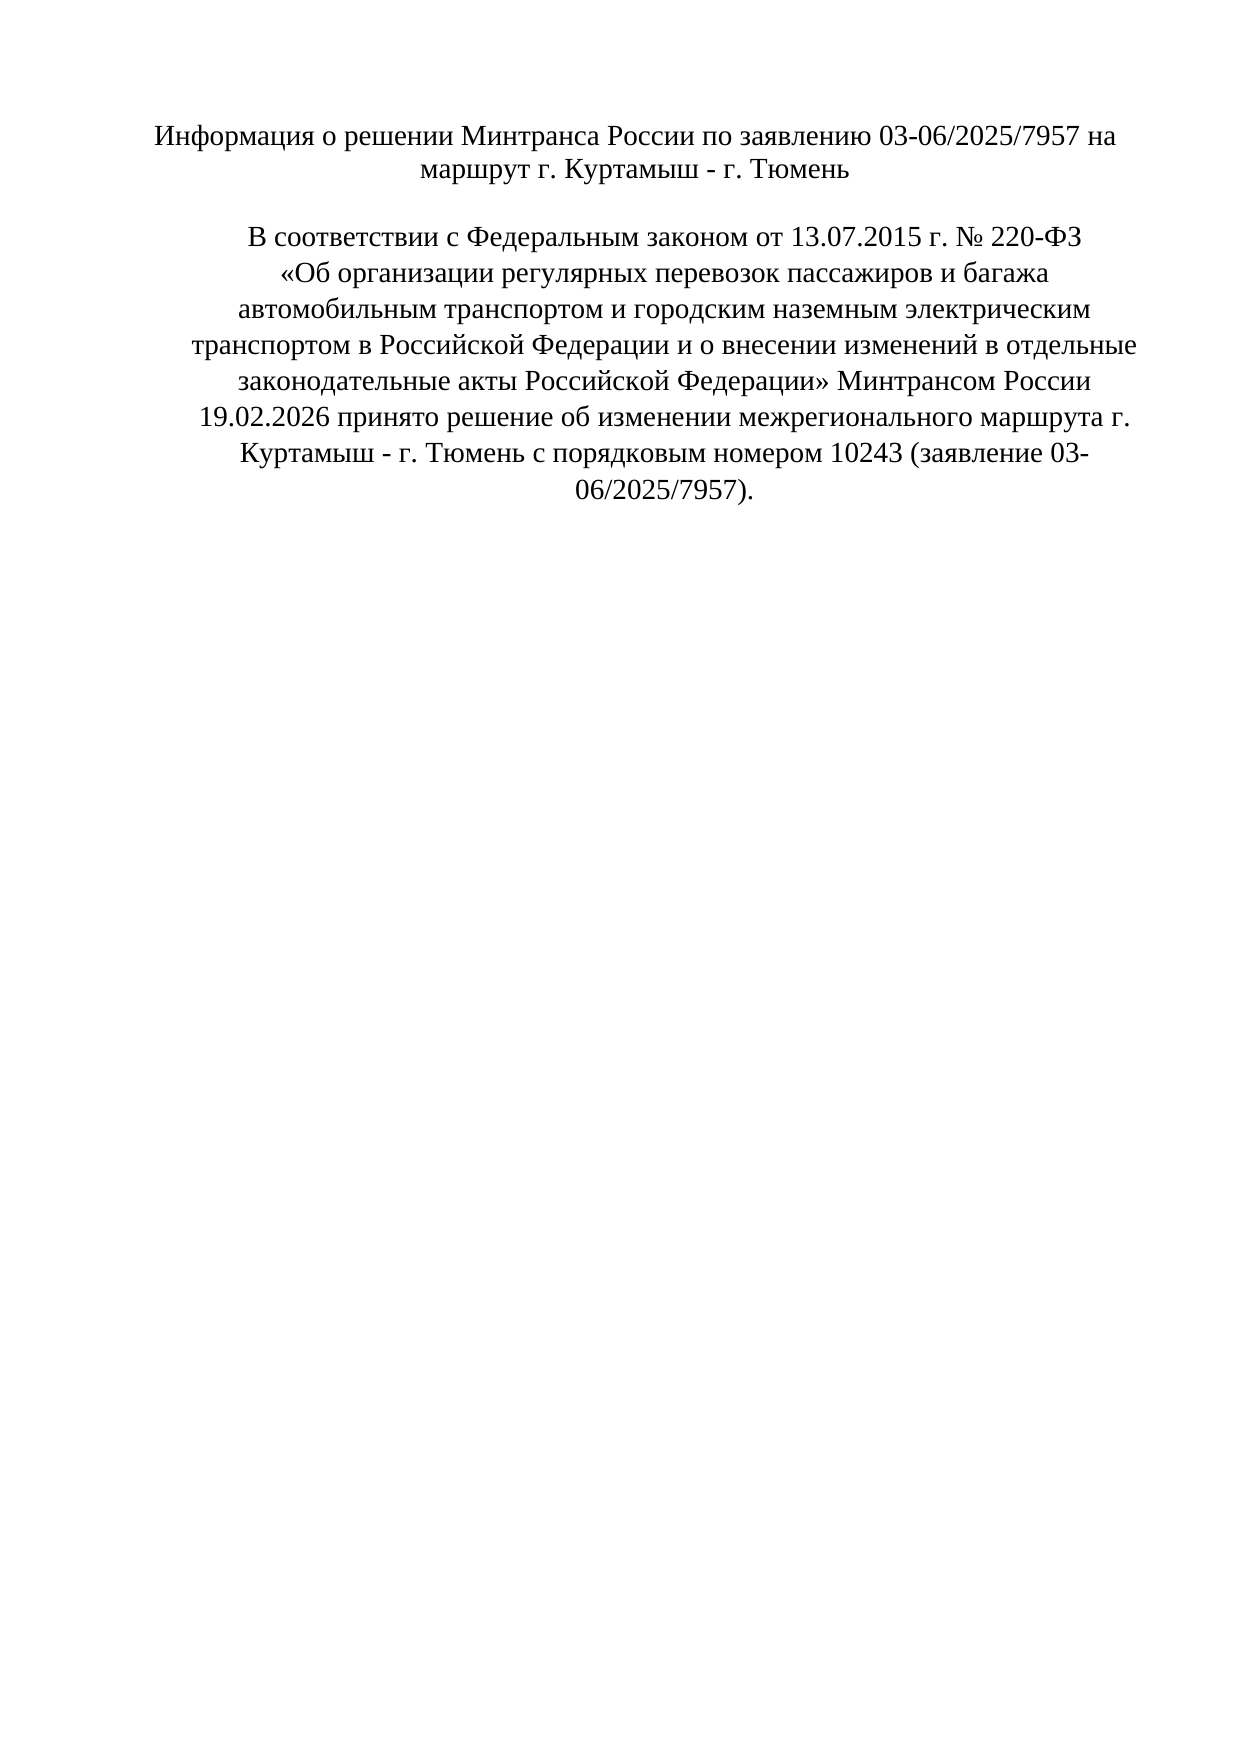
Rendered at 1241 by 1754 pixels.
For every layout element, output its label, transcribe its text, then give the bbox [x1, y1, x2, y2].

text Информация о решении Минтранса России по заявлению 03-06/2025/7957 на маршрут г. Куртамыш - г. Тюмень [118, 118, 1152, 185]
text В соответствии с Федеральным законом от 13.07.2015 г. № 220-ФЗ «Об организации регулярных перевозок пассажиров и багажа автомобильным транспортом и городским наземным электрическим транспортом в Российской Федерации и о внесении изменений в отдельные законодательные акты Российской Федерации» Минтрансом России 19.02.2026 принято решение об изменении межрегионального маршрута г. Куртамыш - г. Тюмень с порядковым номером 10243 (заявление 03-06/2025/7957). [177, 219, 1152, 505]
